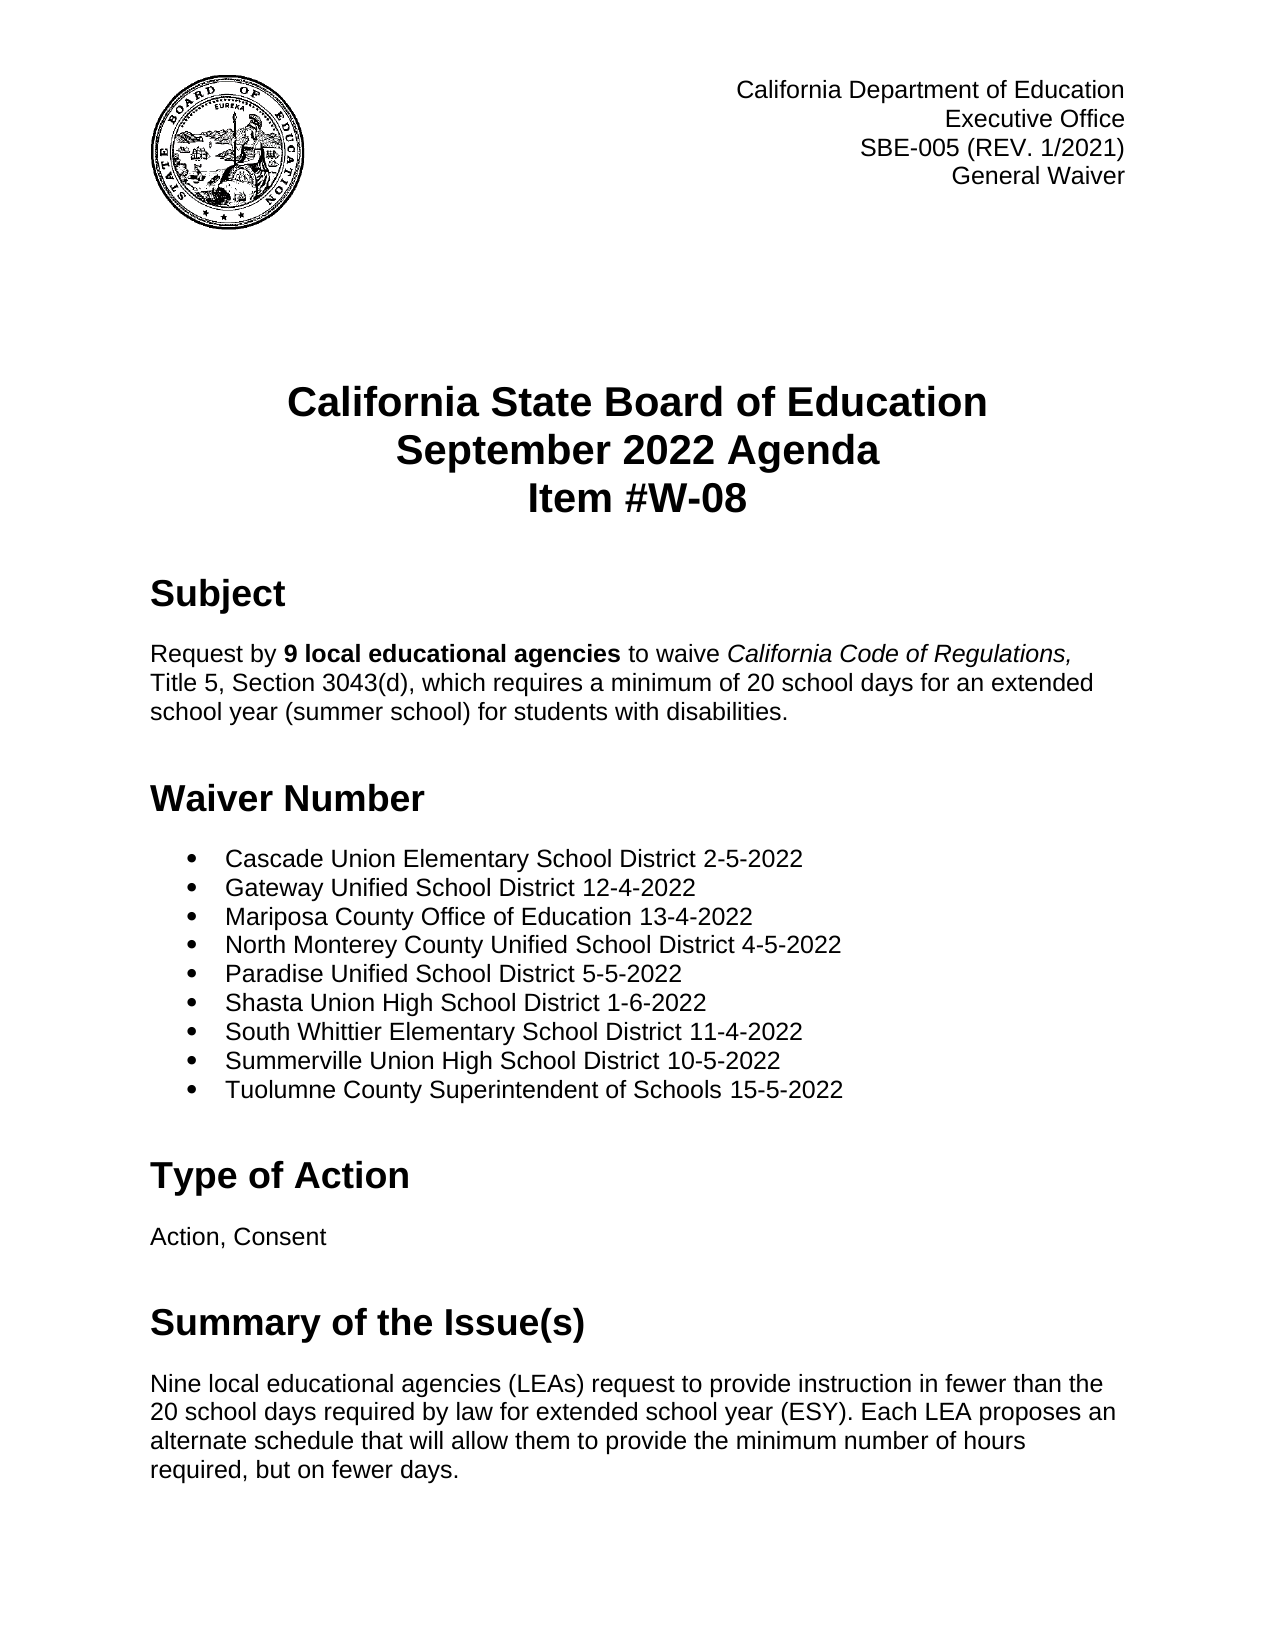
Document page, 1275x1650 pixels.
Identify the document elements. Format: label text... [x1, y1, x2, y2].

text Request by 9 local educational agencies to waive California Code of Regulations, Title 5, Section 3043(d), which requires a minimum of 20 school days for an extended school year (summer school) for students with disabilities. [150, 639, 1125, 726]
text SBE-005 (REV. 1/2021) [675, 132, 1125, 161]
list Shasta Union High School District 1-6-2022 [187, 988, 1125, 1017]
subtitle Summary of the Issue(s) [150, 1300, 1125, 1343]
text Nine local educational agencies (LEAs) request to provide instruction in fewer than the 20 school days required by law for extended school year (ESY). Each LEA proposes an alternate schedule that will allow them to provide the minimum number of hours required, but on fewer days. [150, 1368, 1125, 1483]
text California Department of Education [675, 75, 1125, 104]
list South Whittier Elementary School District 11-4-2022 [187, 1017, 1125, 1046]
list Tuolumne County Superintendent of Schools 15-5-2022 [187, 1075, 1125, 1103]
list Mariposa County Office of Education 13-4-2022 [187, 902, 1125, 930]
list Cascade Union Elementary School District 2-5-2022 [187, 844, 1125, 873]
subtitle Waiver Number [150, 776, 1125, 819]
text General Waiver [675, 161, 1125, 190]
list Summerville Union High School District 10-5-2022 [187, 1046, 1125, 1075]
picture [150, 75, 305, 230]
text Executive Office [675, 104, 1125, 132]
list North Monterey County Unified School District 4-5-2022 [187, 930, 1125, 959]
text Action, Consent [150, 1222, 1125, 1250]
subtitle Type of Action [150, 1153, 1125, 1197]
list Paradise Unified School District 5-5-2022 [187, 959, 1125, 988]
list Gateway Unified School District 12-4-2022 [187, 873, 1125, 902]
subtitle California State Board of Education September 2022 Agenda Item #W-08 [150, 378, 1125, 521]
subtitle Subject [150, 571, 1125, 614]
